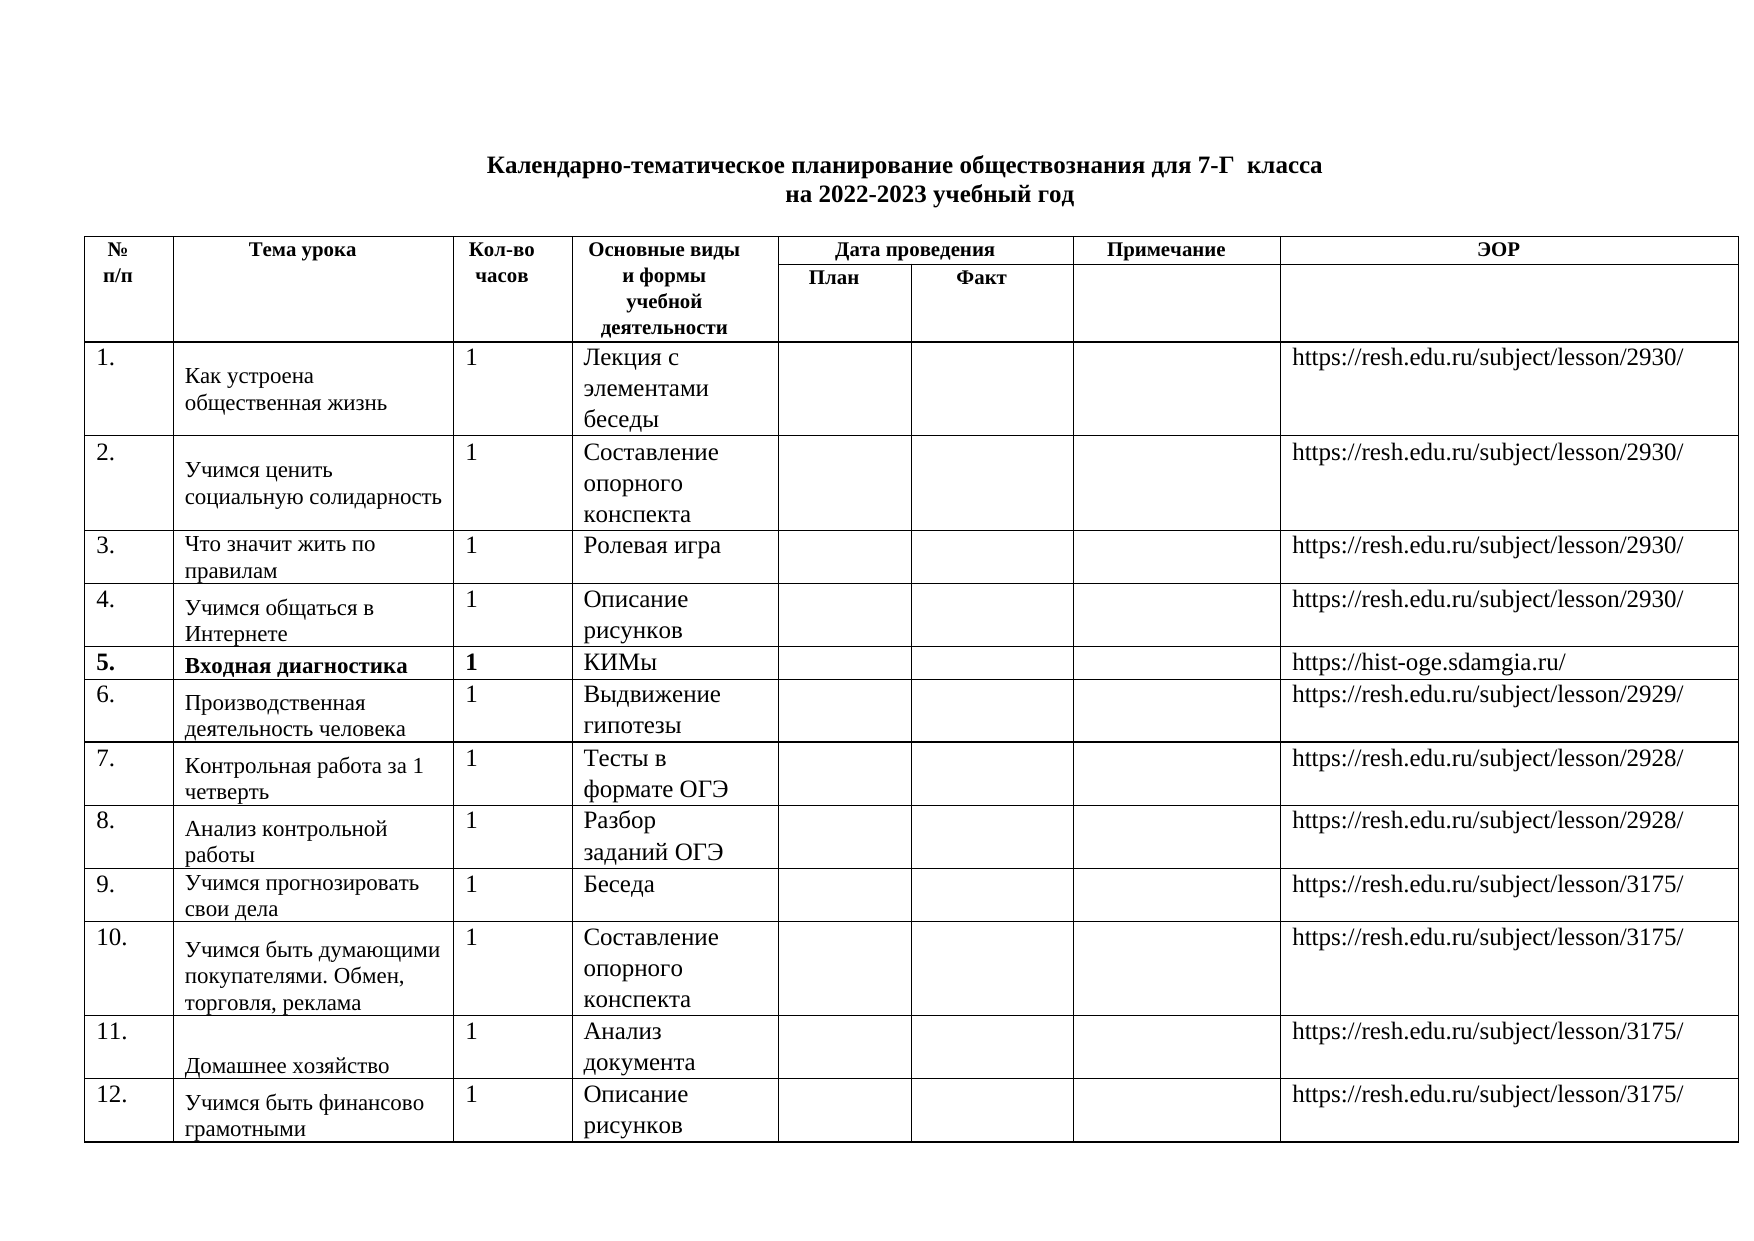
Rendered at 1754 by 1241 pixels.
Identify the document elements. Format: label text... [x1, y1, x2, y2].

table_cell https://hist-oge.sdamgia.ru/ [1281, 647, 1738, 678]
table_cell 3. [85, 531, 173, 583]
table_cell [779, 584, 911, 646]
table_cell [779, 806, 911, 867]
table_cell Как устроена общественная жизнь [174, 343, 453, 435]
table_cell [912, 922, 1073, 1015]
table_cell https://resh.edu.ru/subject/lesson/2930/ [1281, 343, 1738, 435]
table_cell 2. [85, 436, 173, 529]
table_cell https://resh.edu.ru/subject/lesson/2930/ [1281, 531, 1738, 583]
table_cell 1. [85, 343, 173, 435]
table_cell Что значит жить по правилам [174, 531, 453, 583]
table_cell [912, 343, 1073, 435]
table_cell [1074, 680, 1280, 741]
table_cell Составление опорного конспекта [573, 922, 778, 1015]
table_cell Учимся быть финансово грамотными [174, 1079, 453, 1141]
table_header ЭОР [1281, 237, 1738, 263]
table_cell [1074, 647, 1280, 678]
table_cell Производственная деятельность человека [174, 680, 453, 741]
table_cell Тесты в формате ОГЭ [573, 743, 778, 804]
table_cell [912, 647, 1073, 678]
table_cell [912, 806, 1073, 867]
table_cell [1074, 743, 1280, 804]
table_cell [912, 436, 1073, 529]
table_cell [912, 531, 1073, 583]
table_cell 1 [454, 922, 572, 1015]
table_cell [1074, 1079, 1280, 1141]
table_cell Анализ документа [573, 1016, 778, 1078]
table_cell https://resh.edu.ru/subject/lesson/3175/ [1281, 1079, 1738, 1141]
table_cell https://resh.edu.ru/subject/lesson/2930/ [1281, 436, 1738, 529]
table_cell [912, 584, 1073, 646]
table_cell 1 [454, 743, 572, 804]
table_cell [779, 647, 911, 678]
table_cell Разбор заданий ОГЭ [573, 806, 778, 867]
table_cell [779, 922, 911, 1015]
table_cell [1074, 1016, 1280, 1078]
table_cell Описание рисунков [573, 1079, 778, 1141]
table_cell Учимся прогнозировать свои дела [174, 869, 453, 921]
table_cell [1281, 265, 1738, 341]
table_cell [1074, 584, 1280, 646]
table_cell [1074, 531, 1280, 583]
table_cell https://resh.edu.ru/subject/lesson/3175/ [1281, 869, 1738, 921]
table_header Кол-во часов [454, 237, 572, 341]
table_cell https://resh.edu.ru/subject/lesson/3175/ [1281, 1016, 1738, 1078]
table_cell [779, 531, 911, 583]
table_cell 1 [454, 869, 572, 921]
table_cell [779, 1016, 911, 1078]
table_cell 7. [85, 743, 173, 804]
table_cell 1 [454, 531, 572, 583]
table_cell 5. [85, 647, 173, 678]
table_cell 1 [454, 436, 572, 529]
table_header № п/п [85, 237, 173, 341]
table_cell https://resh.edu.ru/subject/lesson/2929/ [1281, 680, 1738, 741]
table_cell 12. [85, 1079, 173, 1141]
table_header Тема урока [174, 237, 453, 341]
table_cell 10. [85, 922, 173, 1015]
table_cell Составление опорного конспекта [573, 436, 778, 529]
table_cell Лекция с элементами беседы [573, 343, 778, 435]
table_cell Учимся общаться в Интернете [174, 584, 453, 646]
table_cell [1074, 343, 1280, 435]
table_cell План [779, 265, 911, 341]
table_cell Анализ контрольной работы [174, 806, 453, 867]
table_cell [779, 680, 911, 741]
table_cell https://resh.edu.ru/subject/lesson/2928/ [1281, 743, 1738, 804]
table_cell https://resh.edu.ru/subject/lesson/2930/ [1281, 584, 1738, 646]
table_cell [912, 869, 1073, 921]
table_cell [1074, 806, 1280, 867]
table_cell КИМы [573, 647, 778, 678]
table_cell [1074, 922, 1280, 1015]
table_cell Домашнее хозяйство [174, 1016, 453, 1078]
table_cell 1 [454, 680, 572, 741]
table_cell [779, 869, 911, 921]
table_cell 1 [454, 647, 572, 678]
table_cell [912, 680, 1073, 741]
table_cell Входная диагностика [174, 647, 453, 678]
table_cell [779, 436, 911, 529]
table_cell https://resh.edu.ru/subject/lesson/3175/ [1281, 922, 1738, 1015]
table_cell 1 [454, 584, 572, 646]
table_cell 9. [85, 869, 173, 921]
table_cell 1 [454, 806, 572, 867]
table_cell 8. [85, 806, 173, 867]
table_header Примечание [1074, 237, 1280, 263]
table_cell [912, 1079, 1073, 1141]
table_cell [1074, 436, 1280, 529]
table_cell 4. [85, 584, 173, 646]
table_cell [1074, 869, 1280, 921]
table_cell Выдвижение гипотезы [573, 680, 778, 741]
table_cell [912, 743, 1073, 804]
table_cell 6. [85, 680, 173, 741]
list на 2022-2023 учебный год [164, 179, 1695, 207]
table_cell 1 [454, 1079, 572, 1141]
table_cell Ролевая игра [573, 531, 778, 583]
table_cell Описание рисунков [573, 584, 778, 646]
table_cell [779, 743, 911, 804]
table_cell 11. [85, 1016, 173, 1078]
table_cell [779, 343, 911, 435]
list Календарно-тематическое планирование обществознания для 7-Г класса [114, 150, 1695, 179]
table_cell Учимся быть думающими покупателями. Обмен, торговля, реклама [174, 922, 453, 1015]
table_cell Факт [912, 265, 1073, 341]
table_header Дата проведения [779, 237, 1073, 263]
table_cell Контрольная работа за 1 четверть [174, 743, 453, 804]
table_cell 1 [454, 343, 572, 435]
table_cell [912, 1016, 1073, 1078]
table_cell 1 [454, 1016, 572, 1078]
table_cell Учимся ценить социальную солидарность [174, 436, 453, 529]
table_cell [1074, 265, 1280, 341]
table_cell Беседа [573, 869, 778, 921]
table_cell [779, 1079, 911, 1141]
table_cell https://resh.edu.ru/subject/lesson/2928/ [1281, 806, 1738, 867]
table_header Основные виды и формы учебной деятельности [573, 237, 778, 341]
